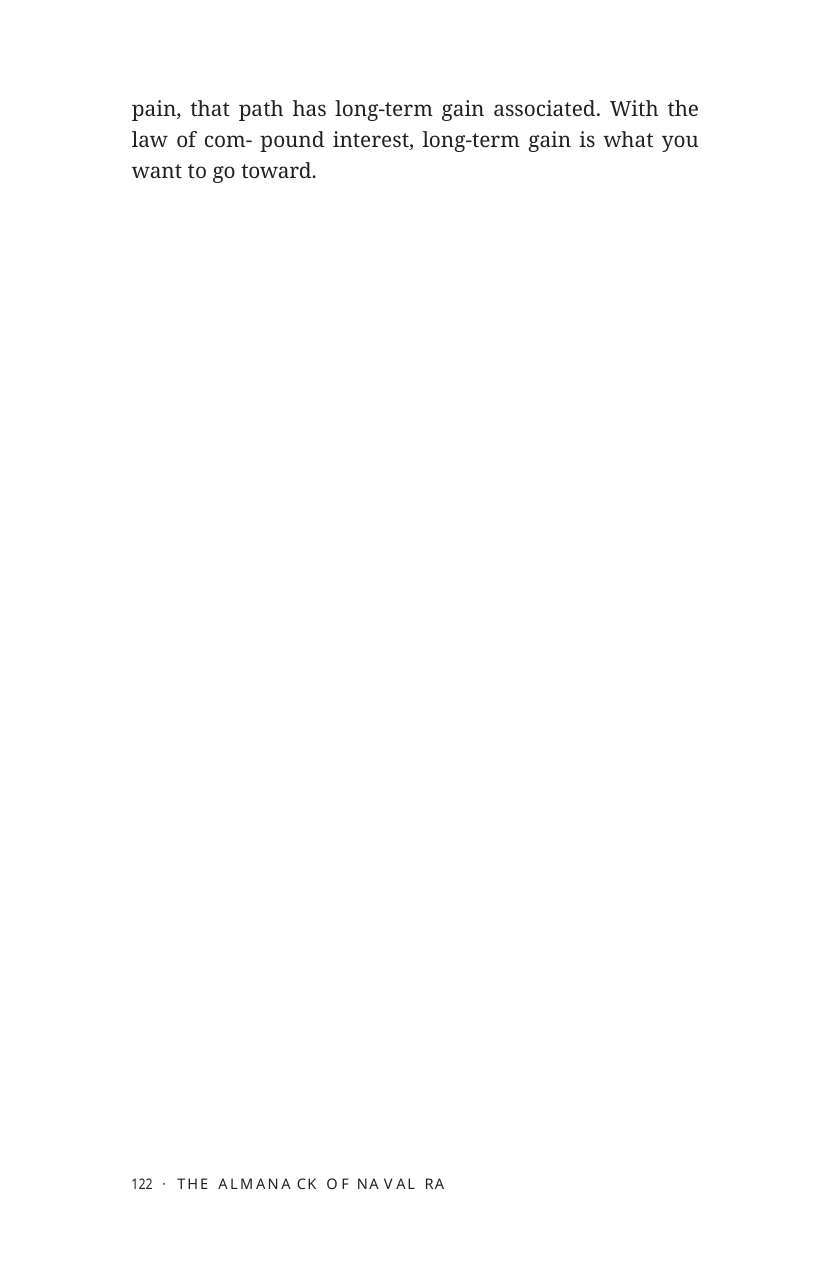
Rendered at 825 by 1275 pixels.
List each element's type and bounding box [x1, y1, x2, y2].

text [131, 94, 699, 185]
